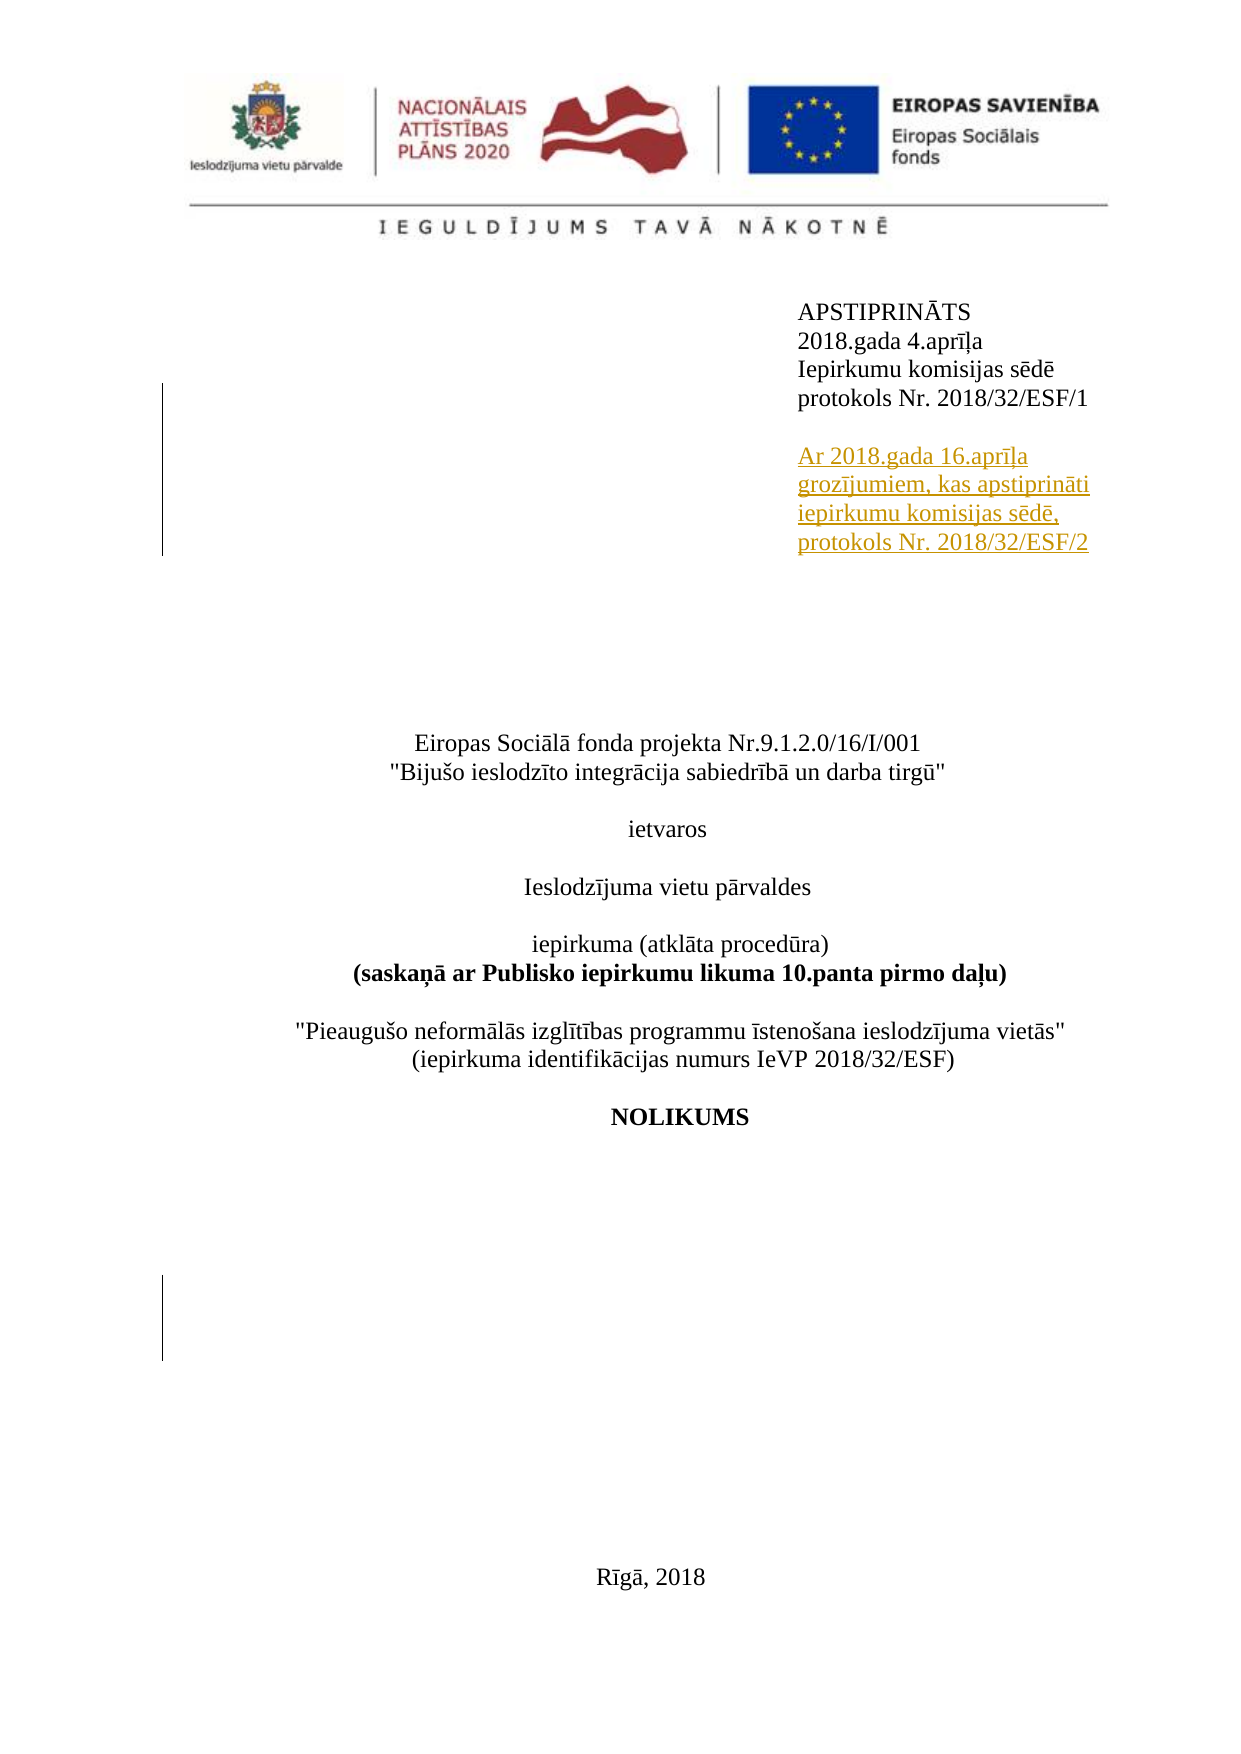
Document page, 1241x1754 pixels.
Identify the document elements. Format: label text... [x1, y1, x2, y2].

text Ieslodzījuma vietu pārvaldes [222, 872, 1113, 901]
text iepirkuma (atklāta procedūra) [177, 929, 1124, 958]
text Rīgā, 2018 [177, 1562, 1124, 1591]
text NOLIKUMS [177, 1102, 1124, 1131]
text "Pieaugušo neformālās izglītības programmu īstenošana ieslodzījuma vietās" [177, 1016, 1124, 1044]
text (saskaņā ar Publisko iepirkumu likuma 10.panta pirmo daļu) [177, 958, 1124, 987]
text (iepirkuma identifikācijas numurs IeVP 2018/32/ESF) [177, 1044, 1124, 1073]
text APSTIPRINĀTS [177, 297, 1152, 326]
picture [184, 73, 1115, 240]
text Eiropas Sociālā fonda projekta Nr.9.1.2.0/16/I/001 [222, 728, 1113, 757]
text ietvaros [222, 814, 1113, 843]
text Iepirkumu komisijas sēdē [177, 354, 1124, 383]
text 2018.gada 4.aprīļa [177, 326, 1152, 354]
text "Bijušo ieslodzīto integrācija sabiedrībā un darba tirgū" [222, 757, 1113, 786]
text protokols Nr. 2018/32/ESF/1 [177, 383, 1152, 412]
